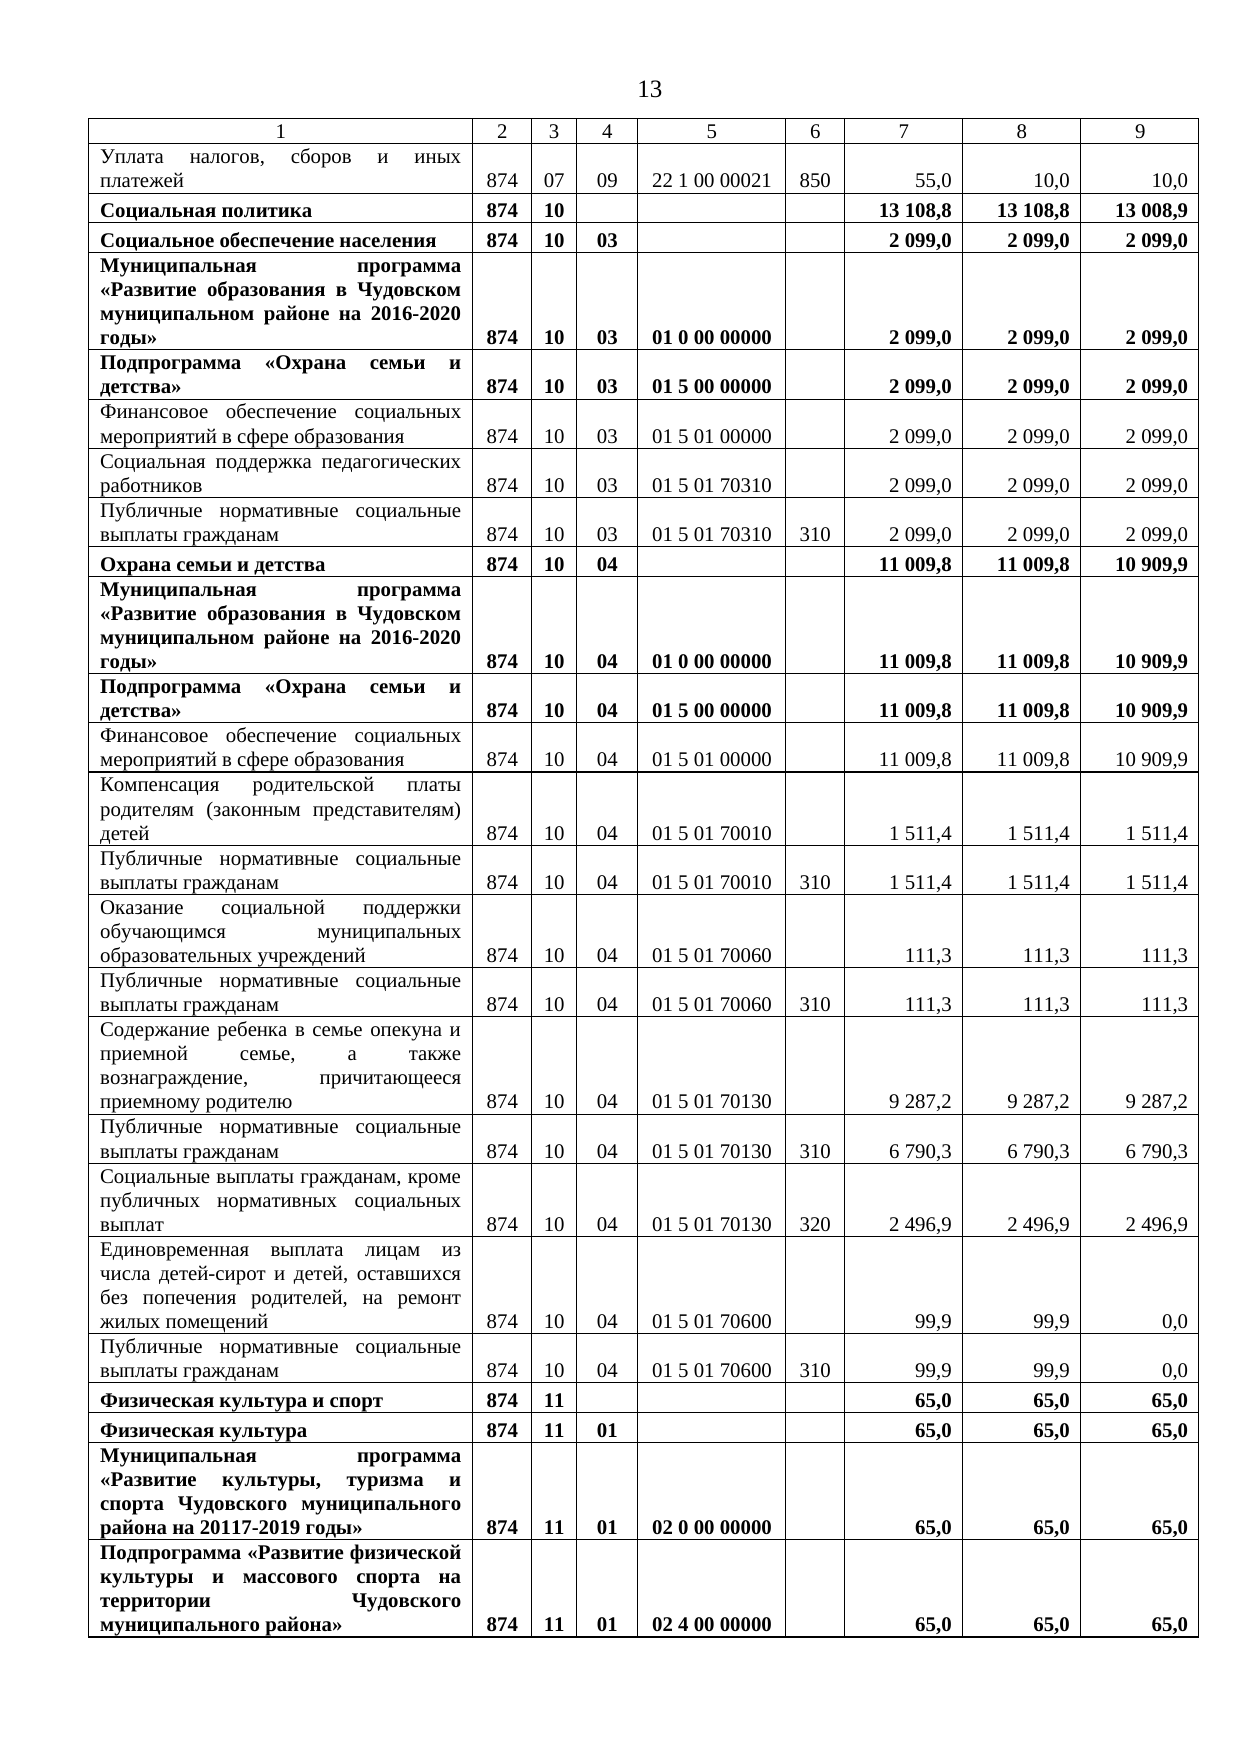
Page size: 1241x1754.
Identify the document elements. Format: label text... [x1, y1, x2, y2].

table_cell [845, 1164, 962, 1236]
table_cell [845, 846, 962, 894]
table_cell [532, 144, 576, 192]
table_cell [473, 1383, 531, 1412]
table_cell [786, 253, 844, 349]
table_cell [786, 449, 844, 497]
table_header 2 [473, 119, 531, 143]
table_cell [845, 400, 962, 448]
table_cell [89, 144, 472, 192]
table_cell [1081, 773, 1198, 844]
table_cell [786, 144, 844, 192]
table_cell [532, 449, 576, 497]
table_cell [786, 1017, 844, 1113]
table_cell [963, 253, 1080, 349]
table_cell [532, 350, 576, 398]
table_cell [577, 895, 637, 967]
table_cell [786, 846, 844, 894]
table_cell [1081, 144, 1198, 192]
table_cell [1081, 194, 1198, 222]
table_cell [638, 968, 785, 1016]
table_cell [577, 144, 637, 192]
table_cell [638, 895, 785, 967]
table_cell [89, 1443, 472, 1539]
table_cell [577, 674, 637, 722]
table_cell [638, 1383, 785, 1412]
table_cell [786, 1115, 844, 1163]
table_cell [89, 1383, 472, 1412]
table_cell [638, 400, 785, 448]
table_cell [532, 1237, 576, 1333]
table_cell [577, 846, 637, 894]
table_header 9 [1081, 119, 1198, 143]
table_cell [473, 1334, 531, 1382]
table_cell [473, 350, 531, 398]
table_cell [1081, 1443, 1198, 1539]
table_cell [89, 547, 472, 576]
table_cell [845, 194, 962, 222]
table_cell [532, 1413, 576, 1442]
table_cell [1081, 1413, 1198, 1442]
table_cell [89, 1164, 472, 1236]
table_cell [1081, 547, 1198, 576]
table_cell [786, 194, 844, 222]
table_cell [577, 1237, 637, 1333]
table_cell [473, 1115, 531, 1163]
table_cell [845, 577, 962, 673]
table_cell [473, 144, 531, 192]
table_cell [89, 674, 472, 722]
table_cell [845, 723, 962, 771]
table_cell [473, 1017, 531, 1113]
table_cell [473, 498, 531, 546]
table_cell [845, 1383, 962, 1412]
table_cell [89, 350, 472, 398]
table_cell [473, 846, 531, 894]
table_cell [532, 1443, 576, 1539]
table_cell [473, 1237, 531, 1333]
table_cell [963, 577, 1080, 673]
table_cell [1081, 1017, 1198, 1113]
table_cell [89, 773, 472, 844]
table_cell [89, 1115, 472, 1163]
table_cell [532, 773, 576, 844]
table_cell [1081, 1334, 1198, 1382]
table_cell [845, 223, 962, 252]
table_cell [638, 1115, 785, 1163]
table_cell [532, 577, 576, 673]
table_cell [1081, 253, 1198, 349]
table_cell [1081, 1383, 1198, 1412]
table_header 4 [577, 119, 637, 143]
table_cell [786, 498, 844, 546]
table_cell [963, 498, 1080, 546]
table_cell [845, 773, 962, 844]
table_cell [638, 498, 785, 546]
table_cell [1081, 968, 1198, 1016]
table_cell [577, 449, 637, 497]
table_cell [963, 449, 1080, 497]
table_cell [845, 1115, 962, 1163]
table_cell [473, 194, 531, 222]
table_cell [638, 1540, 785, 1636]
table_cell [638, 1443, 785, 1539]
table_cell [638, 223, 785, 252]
table_header 5 [638, 119, 785, 143]
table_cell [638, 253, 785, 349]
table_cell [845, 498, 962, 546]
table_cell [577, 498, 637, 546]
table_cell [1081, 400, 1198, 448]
table_header 7 [845, 119, 962, 143]
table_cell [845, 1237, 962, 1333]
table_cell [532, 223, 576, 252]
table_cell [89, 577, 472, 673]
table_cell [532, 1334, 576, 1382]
table_header 6 [786, 119, 844, 143]
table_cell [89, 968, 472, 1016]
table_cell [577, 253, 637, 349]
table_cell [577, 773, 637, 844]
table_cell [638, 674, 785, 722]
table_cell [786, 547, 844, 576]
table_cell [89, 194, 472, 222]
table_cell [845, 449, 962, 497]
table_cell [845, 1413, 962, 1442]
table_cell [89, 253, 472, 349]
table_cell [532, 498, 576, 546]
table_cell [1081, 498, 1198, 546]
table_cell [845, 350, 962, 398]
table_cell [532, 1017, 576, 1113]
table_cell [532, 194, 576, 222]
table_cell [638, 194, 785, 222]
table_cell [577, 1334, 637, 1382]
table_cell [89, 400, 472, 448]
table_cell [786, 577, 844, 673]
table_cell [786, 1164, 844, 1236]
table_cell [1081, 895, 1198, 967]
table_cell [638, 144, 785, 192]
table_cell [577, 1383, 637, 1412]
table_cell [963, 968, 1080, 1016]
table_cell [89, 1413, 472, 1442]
table_header 8 [963, 119, 1080, 143]
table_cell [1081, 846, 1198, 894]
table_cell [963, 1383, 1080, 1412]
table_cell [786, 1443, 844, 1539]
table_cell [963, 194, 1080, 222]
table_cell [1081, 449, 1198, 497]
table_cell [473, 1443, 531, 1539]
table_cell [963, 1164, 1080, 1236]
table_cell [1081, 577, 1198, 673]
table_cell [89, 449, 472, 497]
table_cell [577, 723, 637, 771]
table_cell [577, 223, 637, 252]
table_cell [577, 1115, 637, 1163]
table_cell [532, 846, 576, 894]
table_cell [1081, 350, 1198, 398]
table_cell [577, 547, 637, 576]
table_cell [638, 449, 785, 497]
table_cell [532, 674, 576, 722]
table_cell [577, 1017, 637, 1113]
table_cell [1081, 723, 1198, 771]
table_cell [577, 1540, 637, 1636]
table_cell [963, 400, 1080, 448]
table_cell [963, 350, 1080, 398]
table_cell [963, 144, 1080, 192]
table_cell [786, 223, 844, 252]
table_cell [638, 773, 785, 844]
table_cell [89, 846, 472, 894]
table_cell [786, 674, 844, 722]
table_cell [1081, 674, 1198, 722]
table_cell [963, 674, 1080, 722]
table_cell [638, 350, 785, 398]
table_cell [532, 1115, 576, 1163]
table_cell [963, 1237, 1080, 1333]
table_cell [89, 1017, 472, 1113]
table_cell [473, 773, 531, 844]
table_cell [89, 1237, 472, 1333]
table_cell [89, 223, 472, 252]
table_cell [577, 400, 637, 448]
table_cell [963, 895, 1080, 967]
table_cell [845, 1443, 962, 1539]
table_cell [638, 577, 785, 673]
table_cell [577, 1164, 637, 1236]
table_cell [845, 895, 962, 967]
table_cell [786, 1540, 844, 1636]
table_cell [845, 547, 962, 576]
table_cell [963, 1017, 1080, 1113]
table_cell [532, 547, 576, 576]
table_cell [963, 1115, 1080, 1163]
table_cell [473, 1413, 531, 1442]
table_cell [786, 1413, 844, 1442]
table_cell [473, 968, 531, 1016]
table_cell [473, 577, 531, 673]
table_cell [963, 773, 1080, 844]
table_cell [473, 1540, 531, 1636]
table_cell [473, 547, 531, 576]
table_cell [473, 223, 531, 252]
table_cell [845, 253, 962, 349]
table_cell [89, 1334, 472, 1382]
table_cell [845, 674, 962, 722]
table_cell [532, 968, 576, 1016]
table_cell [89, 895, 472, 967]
table_header 3 [532, 119, 576, 143]
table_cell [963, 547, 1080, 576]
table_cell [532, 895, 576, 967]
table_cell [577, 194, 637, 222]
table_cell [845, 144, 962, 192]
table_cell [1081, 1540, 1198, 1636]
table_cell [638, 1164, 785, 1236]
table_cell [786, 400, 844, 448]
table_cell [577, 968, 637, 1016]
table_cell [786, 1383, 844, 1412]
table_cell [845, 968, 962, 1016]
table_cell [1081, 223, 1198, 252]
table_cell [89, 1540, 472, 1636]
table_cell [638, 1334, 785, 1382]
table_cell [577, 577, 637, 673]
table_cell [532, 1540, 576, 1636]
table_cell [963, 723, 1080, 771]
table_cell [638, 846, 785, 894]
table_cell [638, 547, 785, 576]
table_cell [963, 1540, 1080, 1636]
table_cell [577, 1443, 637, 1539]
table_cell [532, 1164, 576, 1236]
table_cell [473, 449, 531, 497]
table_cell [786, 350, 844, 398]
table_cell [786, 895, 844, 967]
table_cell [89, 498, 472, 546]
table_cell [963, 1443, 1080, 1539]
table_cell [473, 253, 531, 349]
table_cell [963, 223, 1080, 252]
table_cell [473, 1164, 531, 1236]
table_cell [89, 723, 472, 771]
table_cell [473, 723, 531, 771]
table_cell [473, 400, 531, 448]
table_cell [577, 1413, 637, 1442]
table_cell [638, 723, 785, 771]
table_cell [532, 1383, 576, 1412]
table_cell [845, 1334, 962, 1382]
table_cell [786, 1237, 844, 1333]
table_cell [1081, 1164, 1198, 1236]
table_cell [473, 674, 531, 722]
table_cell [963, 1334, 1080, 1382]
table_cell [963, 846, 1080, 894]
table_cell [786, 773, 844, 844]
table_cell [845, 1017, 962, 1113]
table_header 1 [89, 119, 472, 143]
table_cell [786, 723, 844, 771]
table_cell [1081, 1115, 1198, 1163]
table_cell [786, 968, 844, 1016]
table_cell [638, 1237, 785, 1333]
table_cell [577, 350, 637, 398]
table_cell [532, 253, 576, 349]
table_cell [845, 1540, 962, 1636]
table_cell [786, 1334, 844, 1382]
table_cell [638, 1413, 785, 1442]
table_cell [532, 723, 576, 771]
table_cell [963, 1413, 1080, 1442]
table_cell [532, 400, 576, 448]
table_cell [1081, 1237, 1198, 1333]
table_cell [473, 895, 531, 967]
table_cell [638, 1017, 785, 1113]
